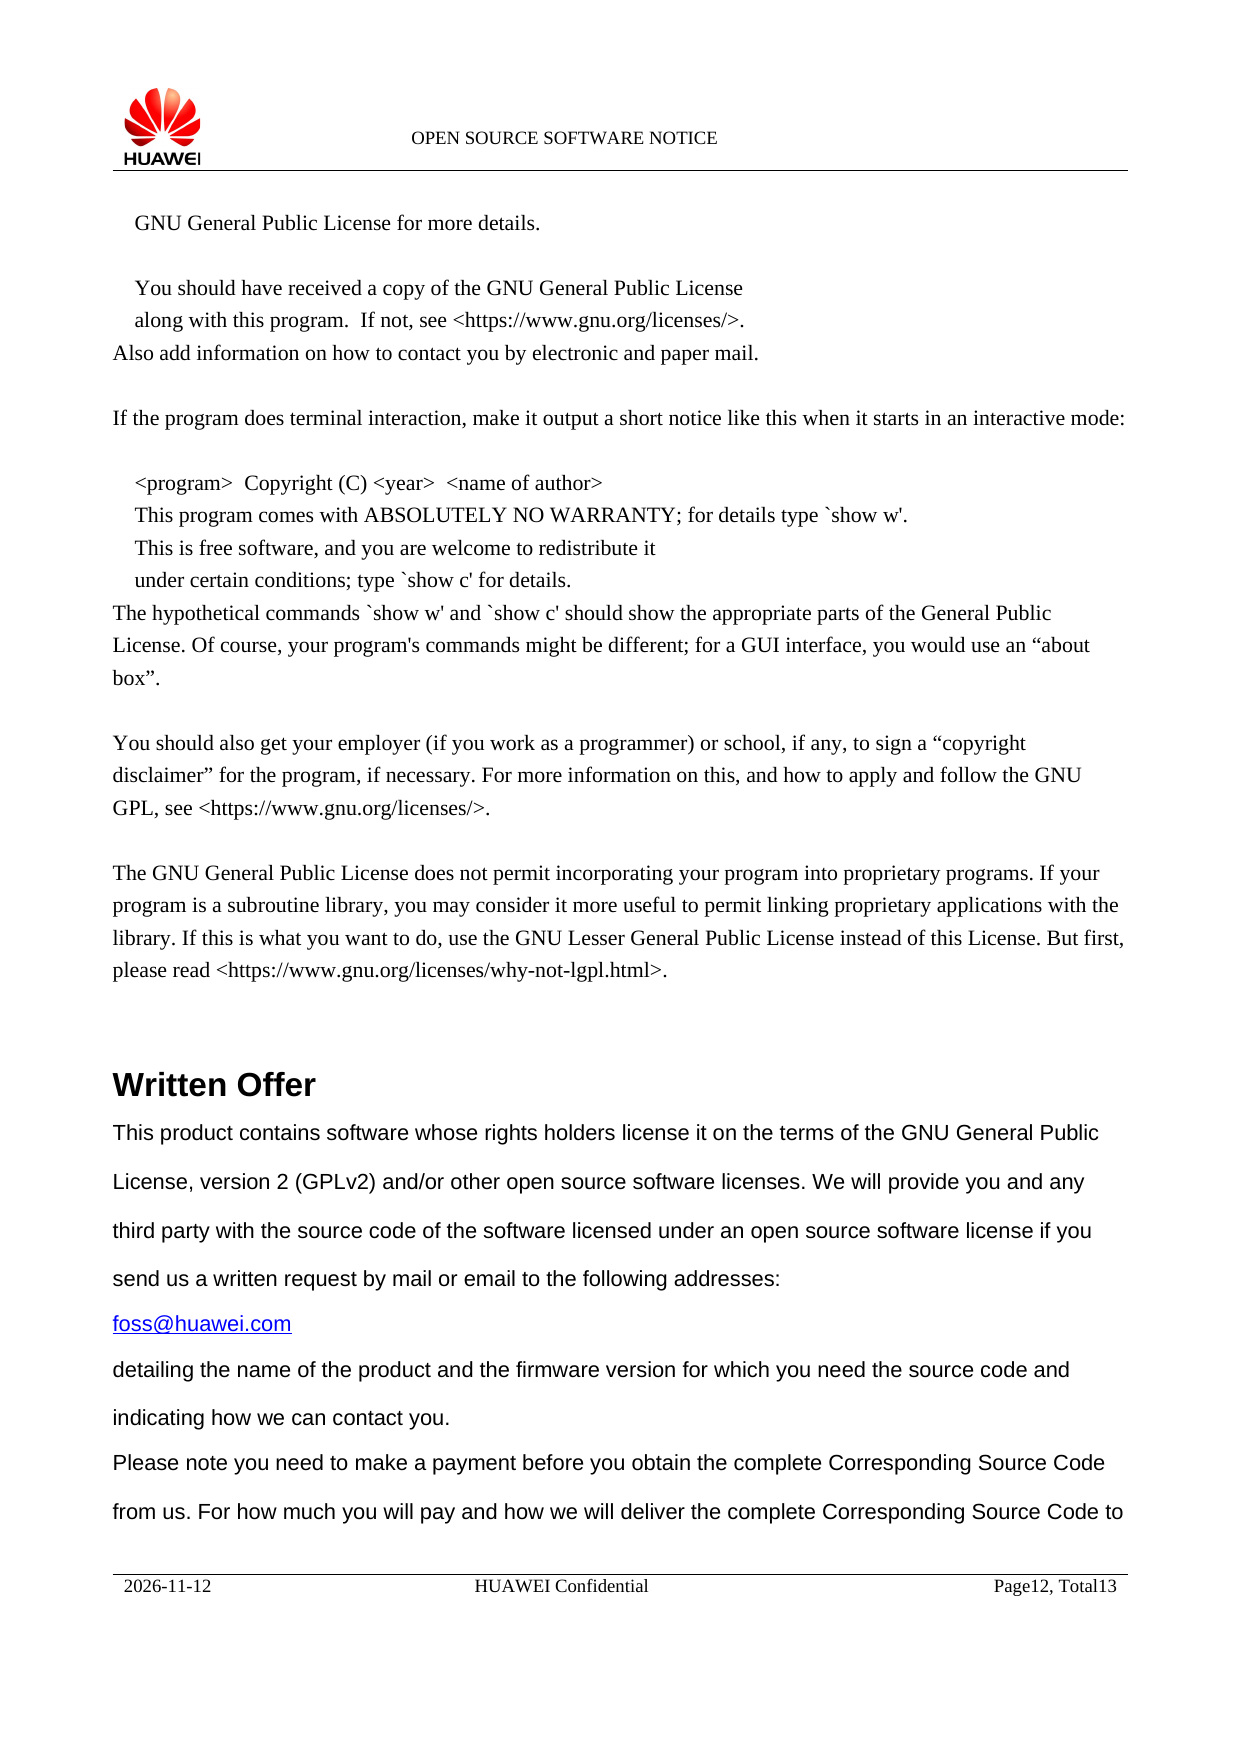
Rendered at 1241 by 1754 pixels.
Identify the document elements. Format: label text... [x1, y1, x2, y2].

text Written Offer [112, 1051, 1128, 1116]
picture [124, 88, 201, 165]
text detailing the name of the product and the firmware version for which you need the source code and indicating how we can contact you. [112, 1353, 1128, 1434]
text foss@huawei.com [112, 1308, 1128, 1340]
text This product contains software whose rights holders license it on the terms of the GNU General Public License, version 2 (GPLv2) and/or other open source software licenses. We will provide you and any third party with the source code of the software licensed under an open source software license if you send us a written request by mail or email to the following addresses: [112, 1116, 1128, 1295]
